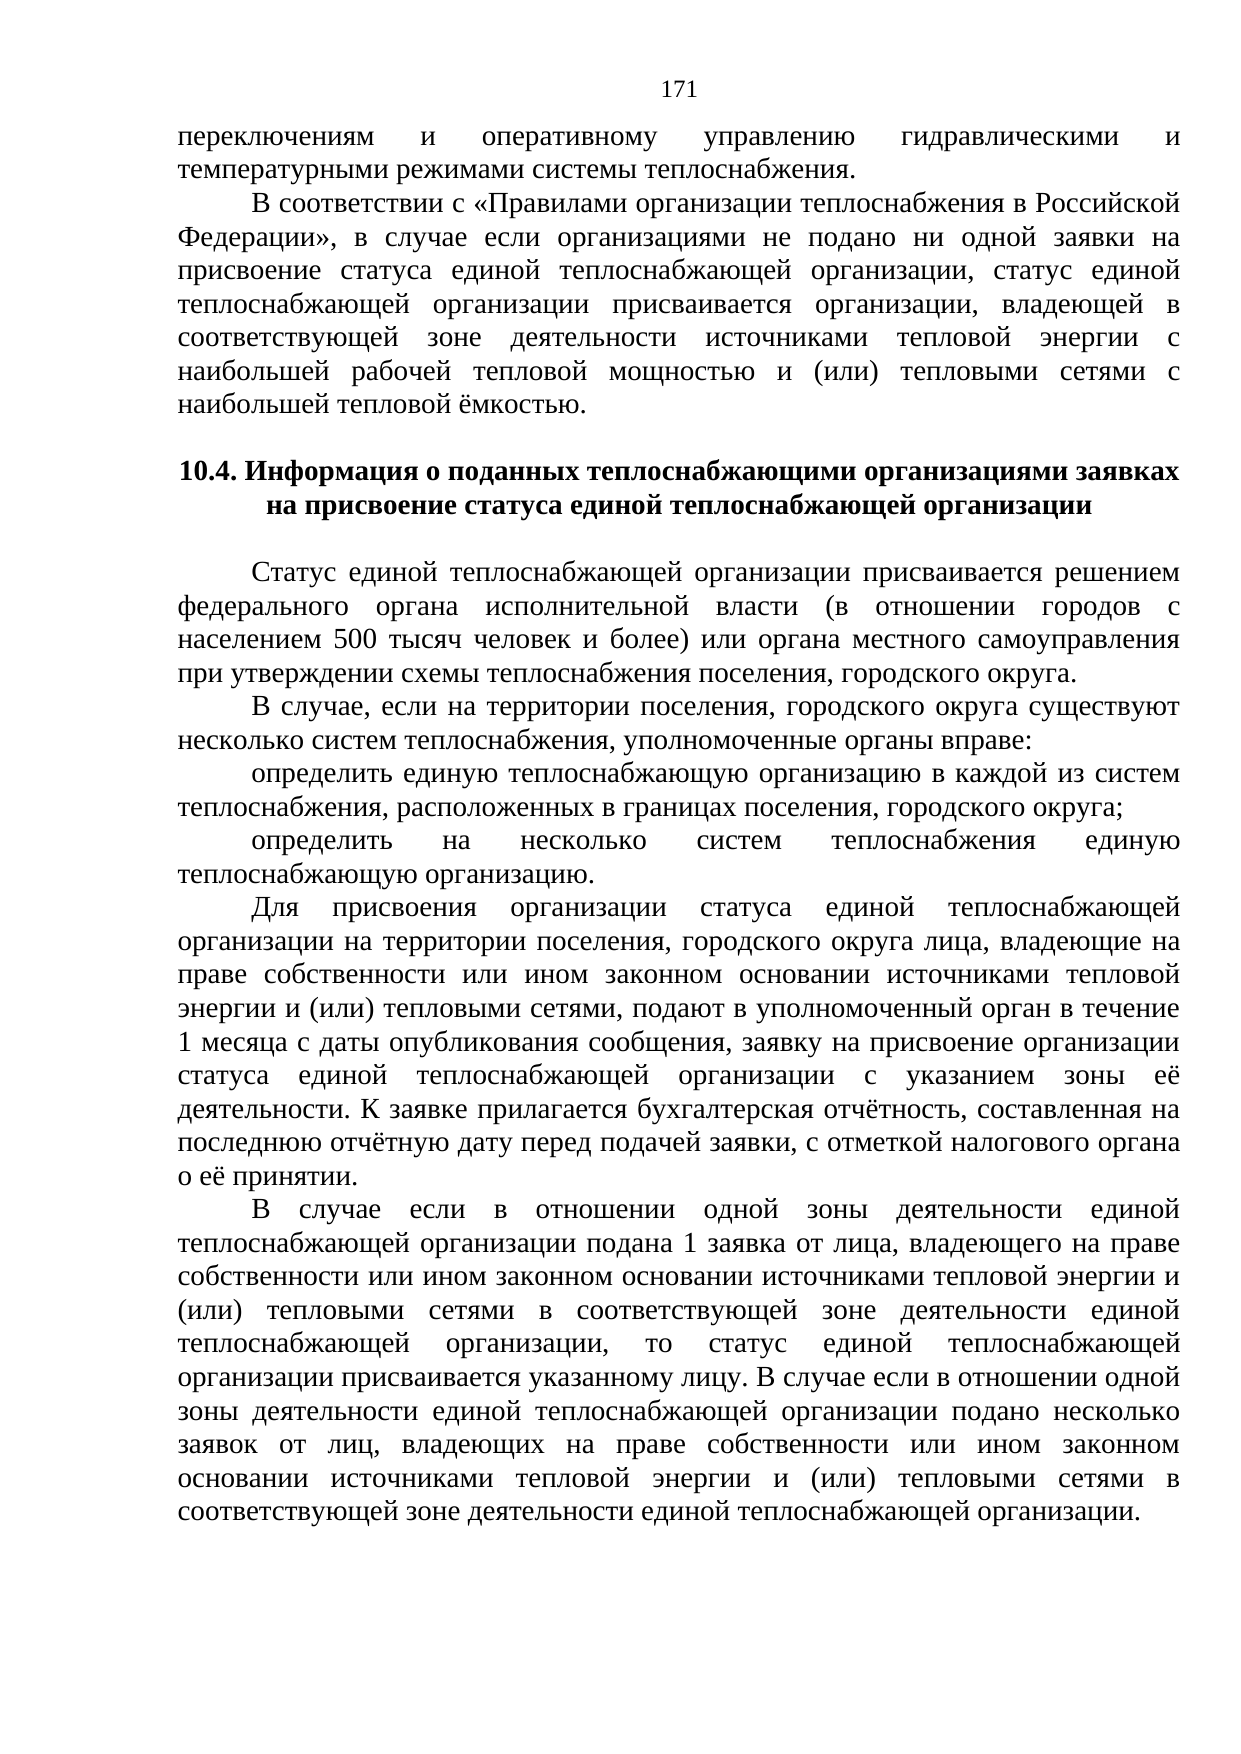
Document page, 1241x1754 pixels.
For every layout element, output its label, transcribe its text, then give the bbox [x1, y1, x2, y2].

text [177, 118, 1181, 185]
text определить на несколько систем теплоснабжения единую теплоснабжающую организацию. [177, 822, 1181, 889]
text В случае если в отношении одной зоны деятельности единой теплоснабжающей организации подана 1 заявка от лица, владеющего на праве собственности или ином законном основании источниками тепловой энергии и (или) тепловыми сетями в соответствующей зоне деятельности единой теплоснабжающей организации, то статус единой теплоснабжающей организации присваивается указанному лицу. В случае если в отношении одной зоны деятельности единой теплоснабжающей организации подано несколько заявок от лиц, владеющих на праве собственности или ином законном основании источниками тепловой энергии и (или) тепловыми сетями в соответствующей зоне деятельности единой теплоснабжающей организации. [177, 1191, 1181, 1527]
text Статус единой теплоснабжающей организации присваивается решением федерального органа исполнительной власти (в отношении городов с населением 500 тысяч человек и более) или органа местного самоуправления при утверждении схемы теплоснабжения поселения, городского округа. [177, 554, 1181, 688]
text В случае, если на территории поселения, городского округа существуют несколько систем теплоснабжения, уполномоченные органы вправе: [177, 688, 1181, 755]
text В соответствии с «Правилами организации теплоснабжения в Российской Федерации», в случае если организациями не подано ни одной заявки на присвоение статуса единой теплоснабжающей организации, статус единой теплоснабжающей организации присваивается организации, владеющей в соответствующей зоне деятельности источниками тепловой энергии с наибольшей рабочей тепловой мощностью и (или) тепловыми сетями с наибольшей тепловой ёмкостью. [177, 185, 1181, 420]
text определить единую теплоснабжающую организацию в каждой из систем теплоснабжения, расположенных в границах поселения, городского округа; [177, 755, 1181, 822]
text Для присвоения организации статуса единой теплоснабжающей организации на территории поселения, городского округа лица, владеющие на праве собственности или ином законном основании источниками тепловой энергии и (или) тепловыми сетями, подают в уполномоченный орган в течение 1 месяца с даты опубликования сообщения, заявку на присвоение организации статуса единой теплоснабжающей организации с указанием зоны её деятельности. К заявке прилагается бухгалтерская отчётность, составленная на последнюю отчётную дату перед подачей заявки, с отметкой налогового органа о её принятии. [177, 889, 1181, 1191]
text 10.4. Информация о поданных теплоснабжающими организациями заявках на присвоение статуса единой теплоснабжающей организации [177, 453, 1181, 521]
